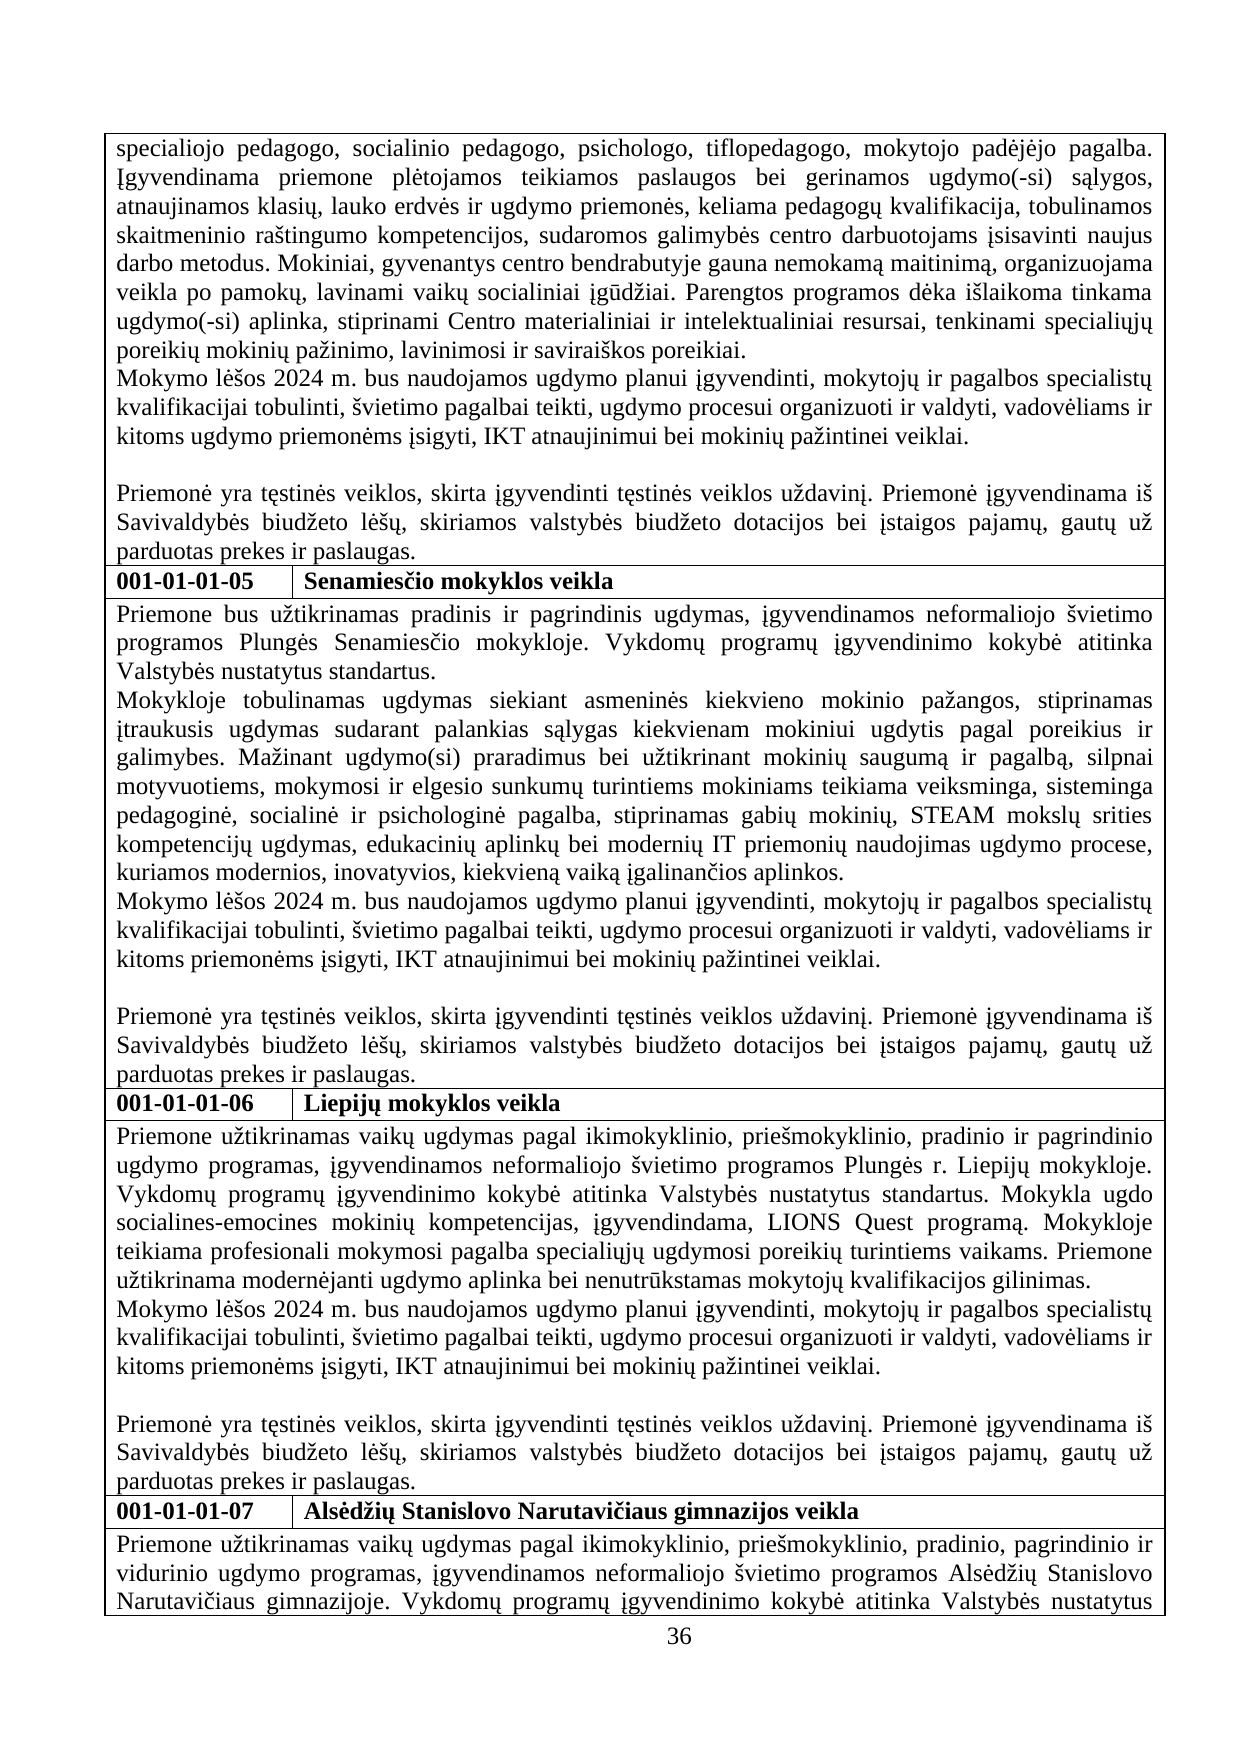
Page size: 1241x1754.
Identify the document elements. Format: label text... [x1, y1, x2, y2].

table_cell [106, 134, 1164, 565]
table_cell Alsėdžių Stanislovo Narutavičiaus gimnazijos veikla [293, 1496, 1164, 1528]
table_cell 001-01-01-07 [106, 1496, 292, 1528]
table_cell 001-01-01-06 [106, 1089, 292, 1120]
table_cell Liepijų mokyklos veikla [293, 1089, 1164, 1120]
table_cell Priemone bus užtikrinamas pradinis ir pagrindinis ugdymas, įgyvendinamos neformaliojo švietimo programos Plungės Senamiesčio mokykloje. Vykdomų programų įgyvendinimo kokybė atitinka Valstybės nustatytus standartus. Mokykloje tobulinamas ugdymas siekiant asmeninės kiekvieno mokinio pažangos, stiprinamas įtraukusis ugdymas sudarant palankias sąlygas kiekvienam mokiniui ugdytis pagal poreikius ir galimybes. Mažinant ugdymo(si) praradimus bei užtikrinant mokinių saugumą ir pagalbą, silpnai motyvuotiems, mokymosi ir elgesio sunkumų turintiems mokiniams teikiama veiksminga, sisteminga pedagoginė, socialinė ir psichologinė pagalba, stiprinamas gabių mokinių, STEAM mokslų srities kompetencijų ugdymas, edukacinių aplinkų bei modernių IT priemonių naudojimas ugdymo procese, kuriamos modernios, inovatyvios, kiekvieną vaiką įgalinančios aplinkos. Mokymo lėšos 2024 m. bus naudojamos ugdymo planui įgyvendinti, mokytojų ir pagalbos specialistų kvalifikacijai tobulinti, švietimo pagalbai teikti, ugdymo procesui organizuoti ir valdyti, vadovėliams ir kitoms priemonėms įsigyti, IKT atnaujinimui bei mokinių pažintinei veiklai. Priemonė yra tęstinės veiklos, skirta įgyvendinti tęstinės veiklos uždavinį. Priemonė įgyvendinama iš Savivaldybės biudžeto lėšų, skiriamos valstybės biudžeto dotacijos bei įstaigos pajamų, gautų už parduotas prekes ir paslaugas. [106, 599, 1164, 1087]
table_cell Priemone užtikrinamas vaikų ugdymas pagal ikimokyklinio, priešmokyklinio, pradinio ir pagrindinio ugdymo programas, įgyvendinamos neformaliojo švietimo programos Plungės r. Liepijų mokykloje. Vykdomų programų įgyvendinimo kokybė atitinka Valstybės nustatytus standartus. Mokykla ugdo socialines-emocines mokinių kompetencijas, įgyvendindama, LIONS Quest programą. Mokykloje teikiama profesionali mokymosi pagalba specialiųjų ugdymosi poreikių turintiems vaikams. Priemone užtikrinama modernėjanti ugdymo aplinka bei nenutrūkstamas mokytojų kvalifikacijos gilinimas. Mokymo lėšos 2024 m. bus naudojamos ugdymo planui įgyvendinti, mokytojų ir pagalbos specialistų kvalifikacijai tobulinti, švietimo pagalbai teikti, ugdymo procesui organizuoti ir valdyti, vadovėliams ir kitoms priemonėms įsigyti, IKT atnaujinimui bei mokinių pažintinei veiklai. Priemonė yra tęstinės veiklos, skirta įgyvendinti tęstinės veiklos uždavinį. Priemonė įgyvendinama iš Savivaldybės biudžeto lėšų, skiriamos valstybės biudžeto dotacijos bei įstaigos pajamų, gautų už parduotas prekes ir paslaugas. [106, 1121, 1164, 1495]
table_cell Senamiesčio mokyklos veikla [293, 566, 1164, 598]
table_cell 001-01-01-05 [106, 566, 292, 598]
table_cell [106, 1529, 1164, 1615]
